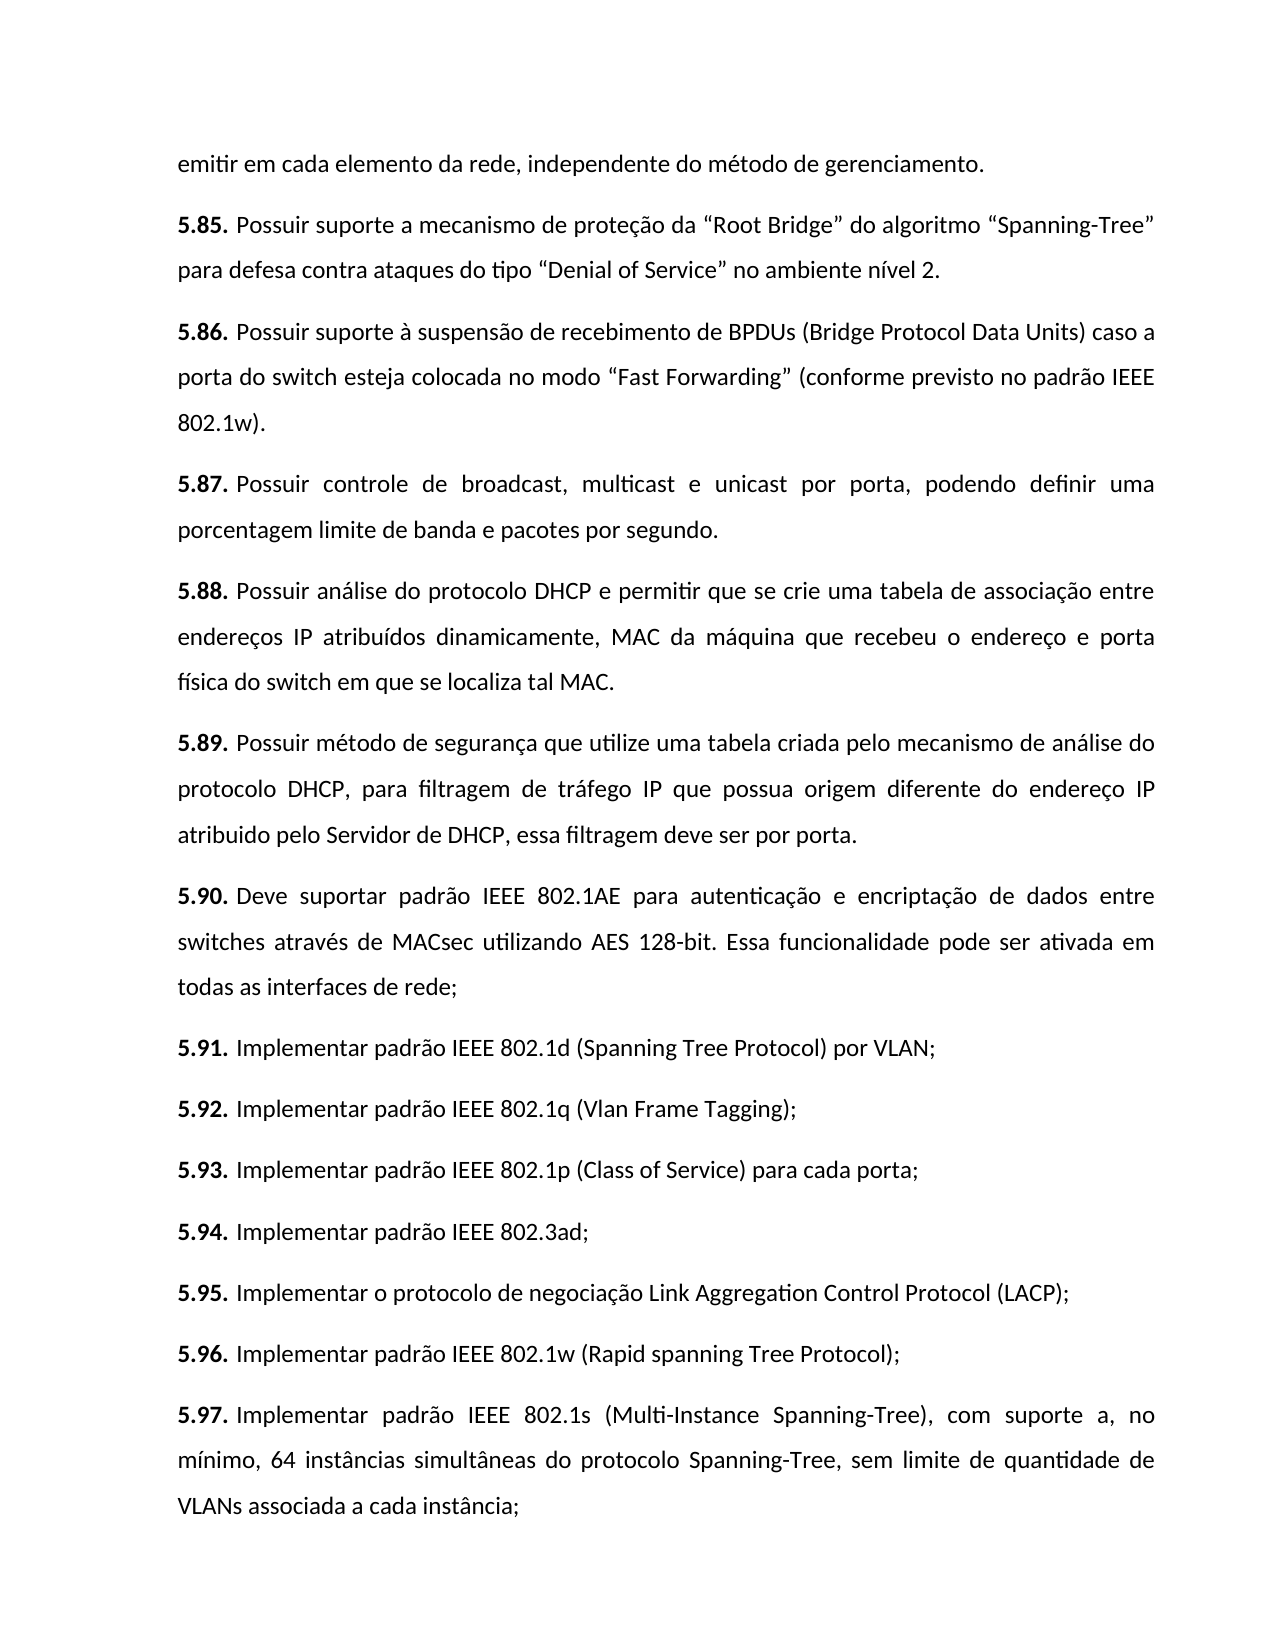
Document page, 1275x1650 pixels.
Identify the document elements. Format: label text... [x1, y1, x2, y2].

list Implementar o protocolo de negociação Link Aggregation Control Protocol (LACP); [177, 1277, 1157, 1307]
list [177, 148, 1157, 178]
list Possuir suporte a mecanismo de proteção da “Root Bridge” do algoritmo “Spanning-Tree” para defesa contra ataques do tipo “Denial of Service” no ambiente nível 2. [177, 209, 1157, 285]
list Deve suportar padrão IEEE 802.1AE para autenticação e encriptação de dados entre switches através de MACsec utilizando AES 128-bit. Essa funcionalidade pode ser ativada em todas as interfaces de rede; [177, 880, 1157, 1002]
list Implementar padrão IEEE 802.1w (Rapid spanning Tree Protocol); [177, 1338, 1157, 1368]
list Possuir controle de broadcast, multicast e unicast por porta, podendo definir uma porcentagem limite de banda e pacotes por segundo. [177, 468, 1157, 544]
list Implementar padrão IEEE 802.1s (Multi-Instance Spanning-Tree), com suporte a, no mínimo, 64 instâncias simultâneas do protocolo Spanning-Tree, sem limite de quantidade de VLANs associada a cada instância; [177, 1399, 1157, 1521]
list Implementar padrão IEEE 802.1d (Spanning Tree Protocol) por VLAN; [177, 1032, 1157, 1063]
list Possuir análise do protocolo DHCP e permitir que se crie uma tabela de associação entre endereços IP atribuídos dinamicamente, MAC da máquina que recebeu o endereço e porta física do switch em que se localiza tal MAC. [177, 575, 1157, 697]
list Implementar padrão IEEE 802.1q (Vlan Frame Tagging); [177, 1093, 1157, 1124]
list Possuir suporte à suspensão de recebimento de BPDUs (Bridge Protocol Data Units) caso a porta do switch esteja colocada no modo “Fast Forwarding” (conforme previsto no padrão IEEE 802.1w). [177, 316, 1157, 438]
list Possuir método de segurança que utilize uma tabela criada pelo mecanismo de análise do protocolo DHCP, para filtragem de tráfego IP que possua origem diferente do endereço IP atribuido pelo Servidor de DHCP, essa filtragem deve ser por porta. [177, 727, 1157, 849]
list Implementar padrão IEEE 802.1p (Class of Service) para cada porta; [177, 1154, 1157, 1185]
list Implementar padrão IEEE 802.3ad; [177, 1216, 1157, 1246]
